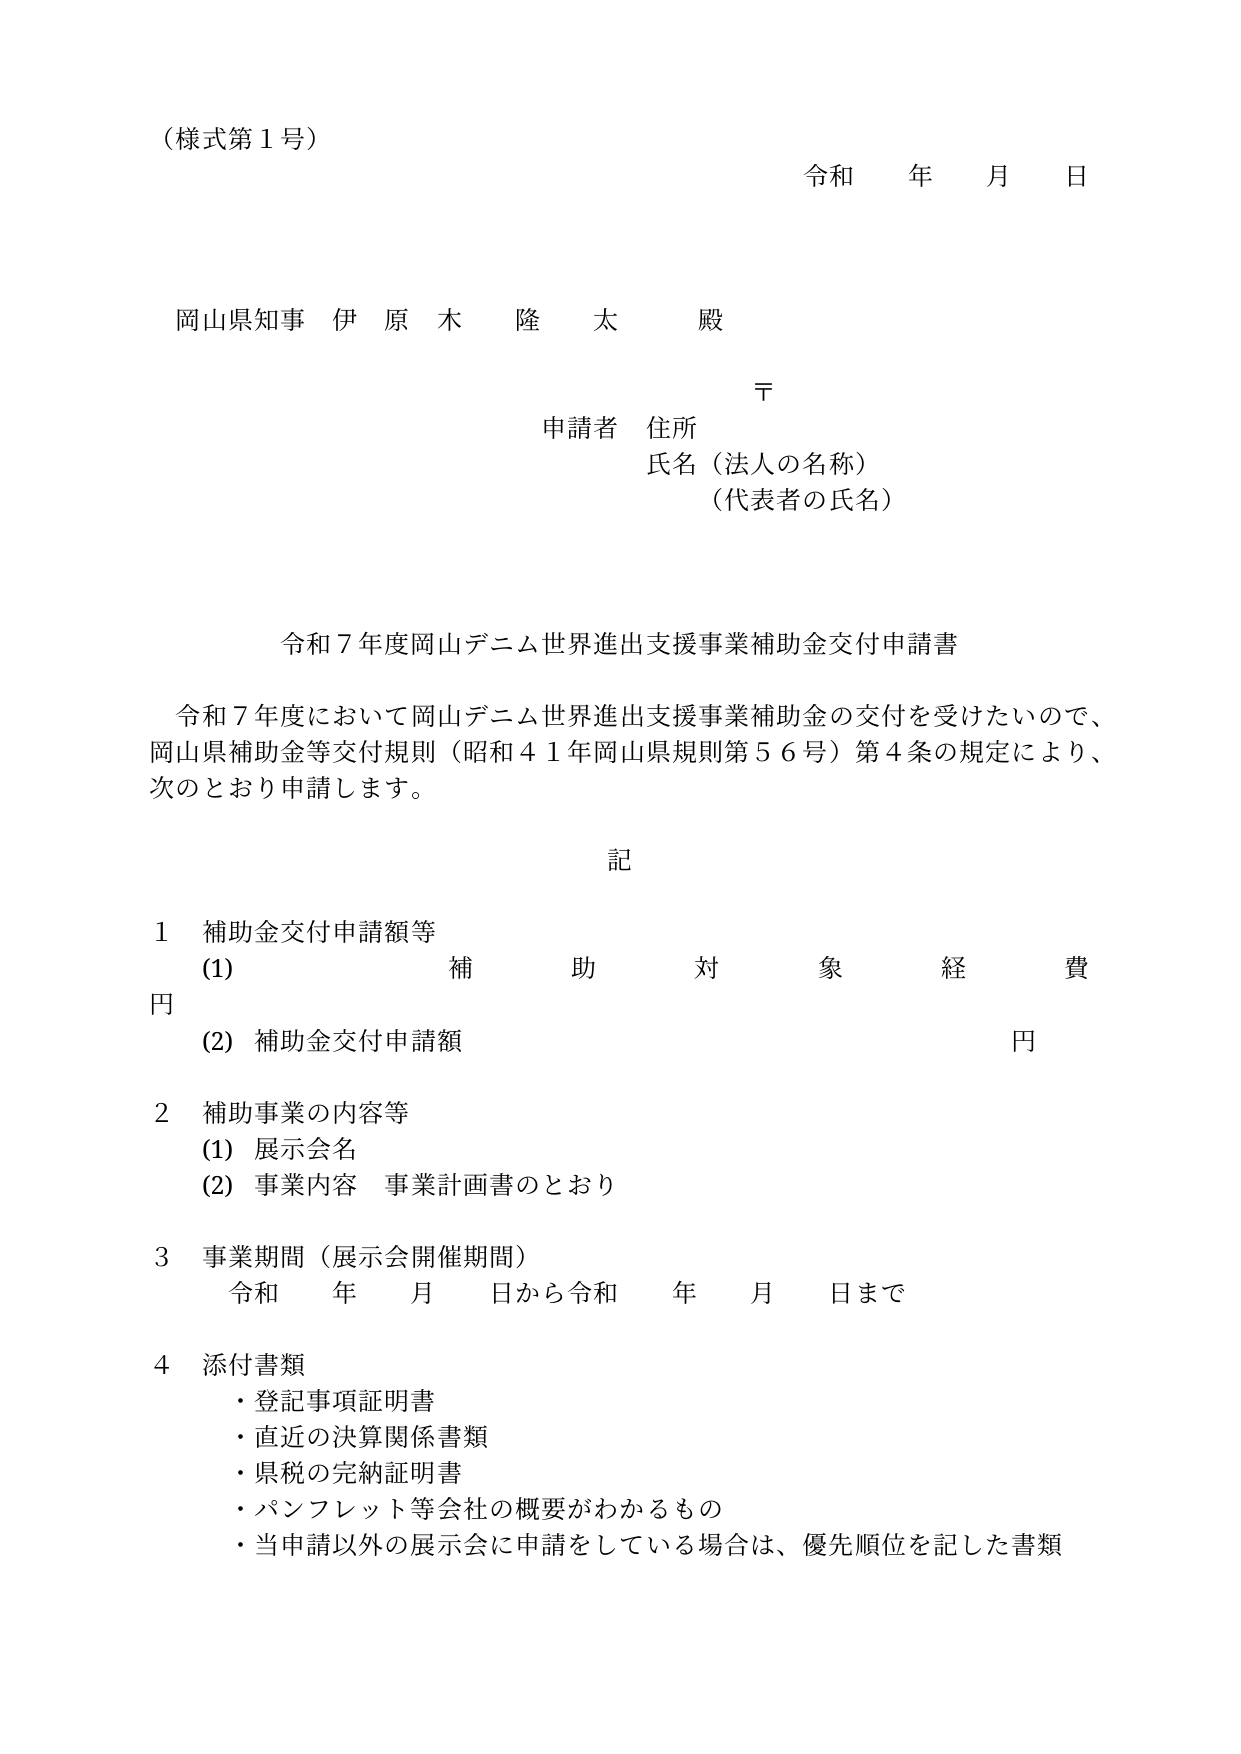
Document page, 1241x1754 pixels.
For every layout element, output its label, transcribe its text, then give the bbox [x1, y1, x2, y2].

text ・県税の完納証明書 [149, 1454, 1091, 1490]
text １ 補助金交付申請額等 [149, 913, 1091, 949]
text 令和 年 月 日から令和 年 月 日まで [149, 1273, 1091, 1309]
text 岡山県知事 伊 原 木 隆 太 殿 [149, 300, 1091, 336]
text ４ 添付書類 [149, 1346, 1091, 1382]
text （様式第１号） [149, 120, 1091, 156]
text ・当申請以外の展示会に申請をしている場合は、優先順位を記した書類 [149, 1526, 1091, 1562]
text 令和 年 月 日 [149, 156, 1091, 192]
text ３ 事業期間（展示会開催期間） [149, 1237, 1091, 1273]
text (1) 補助対象経費 円 [149, 949, 1091, 1021]
text ・直近の決算関係書類 [149, 1418, 1091, 1454]
text 令和７年度岡山デニム世界進出支援事業補助金交付申請書 [149, 625, 1091, 661]
text 令和７年度において岡山デニム世界進出支援事業補助金の交付を受けたいので、岡山県補助金等交付規則（昭和４１年岡山県規則第５６号）第４条の規定により、次のとおり申請します。 [149, 697, 1091, 805]
text ・登記事項証明書 [149, 1382, 1091, 1418]
text ・パンフレット等会社の概要がわかるもの [149, 1490, 1091, 1526]
text (1) 展示会名 [149, 1129, 1091, 1165]
text (2) 事業内容 事業計画書のとおり [149, 1165, 1091, 1201]
text ２ 補助事業の内容等 [149, 1093, 1091, 1129]
text 氏名（法人の名称） [149, 444, 1091, 481]
text (2) 補助金交付申請額 円 [149, 1021, 1091, 1057]
text 〒 [149, 372, 1091, 408]
text 申請者 住所 [149, 408, 1091, 444]
text （代表者の氏名） [149, 481, 1091, 517]
text 記 [149, 841, 1091, 877]
